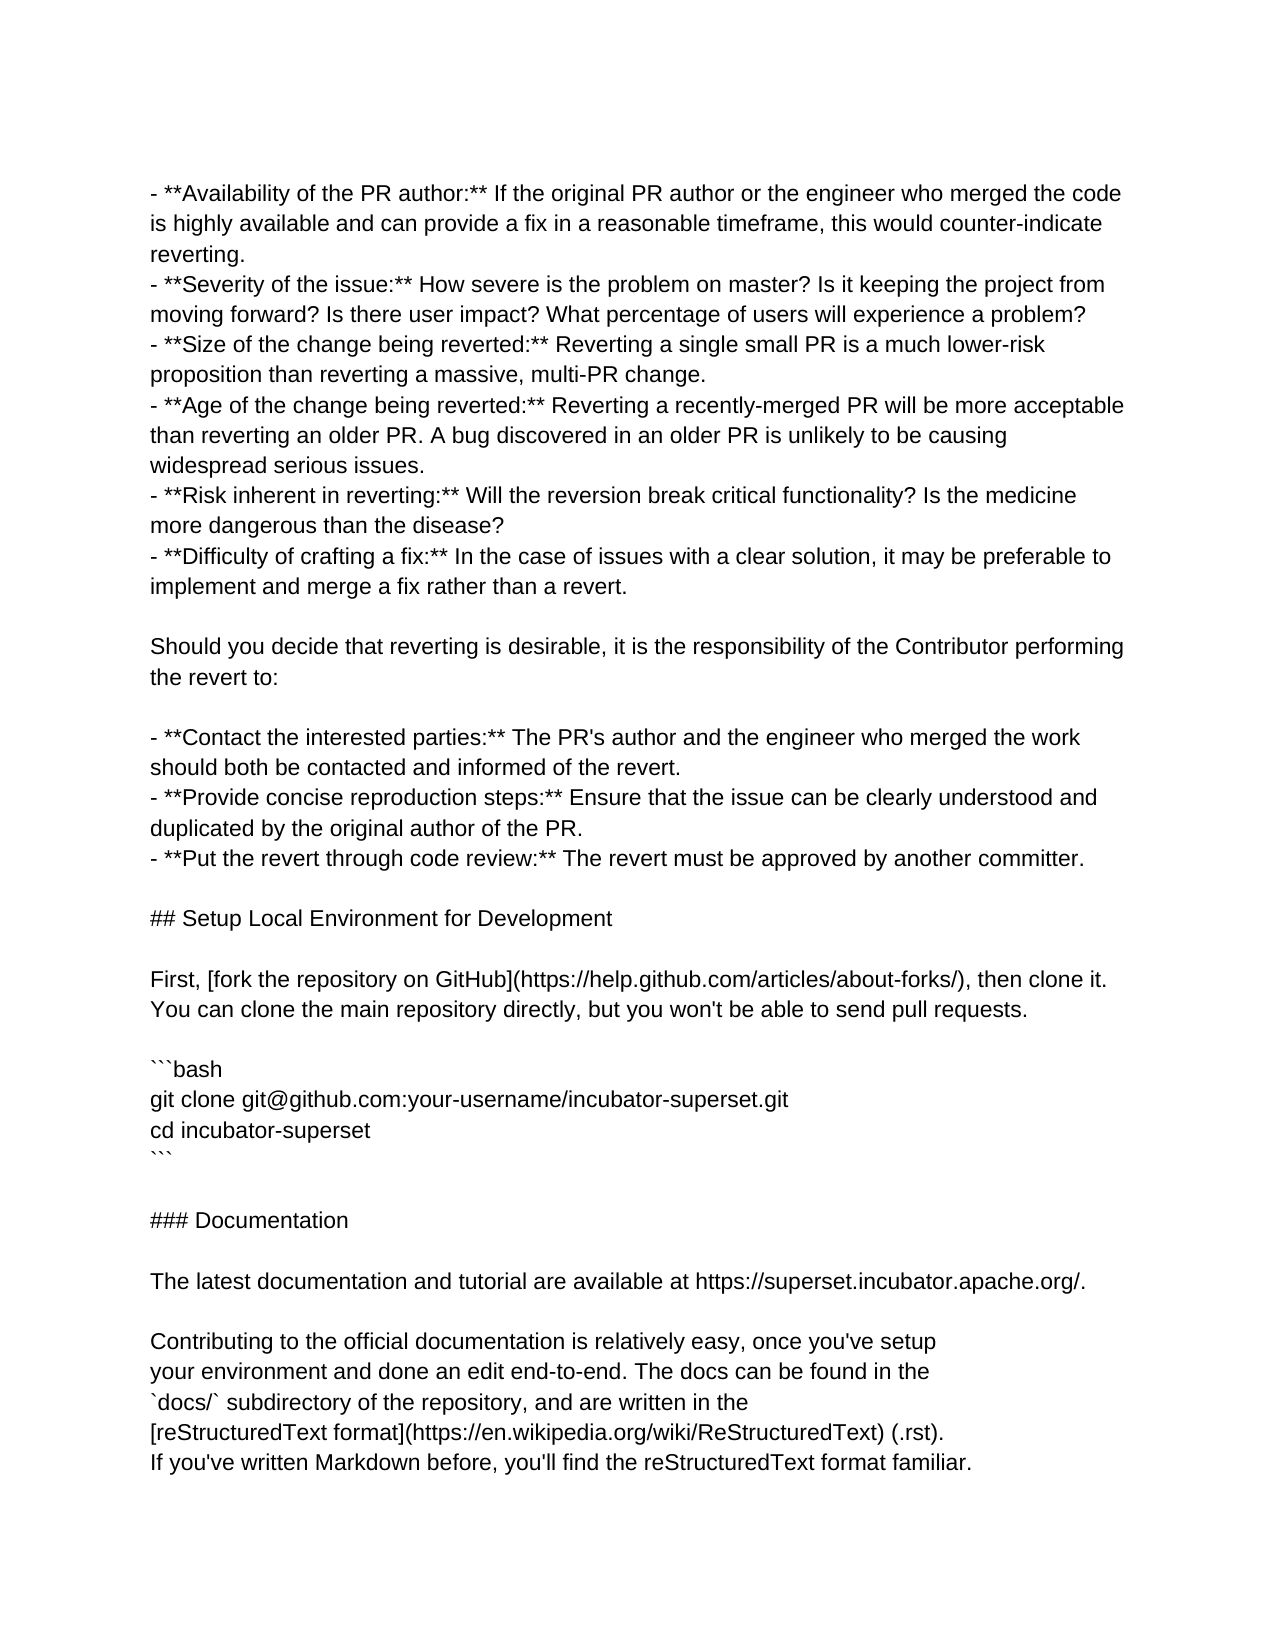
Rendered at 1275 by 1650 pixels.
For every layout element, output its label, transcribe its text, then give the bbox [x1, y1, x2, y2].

text `docs/` subdirectory of the repository, and are written in the [150, 1388, 1125, 1415]
text First, [fork the repository on GitHub](https://help.github.com/articles/about-forks/), then clone it. You can clone the main repository directly, but you won't be able to send pull requests. [150, 966, 1125, 1022]
text Contributing to the official documentation is relatively easy, once you've setup [150, 1328, 1125, 1354]
text cd incubator-superset [150, 1117, 1125, 1143]
text - **Contact the interested parties:** The PR's author and the engineer who merged the work should both be contacted and informed of the revert. [150, 724, 1125, 781]
text - **Age of the change being reverted:** Reverting a recently-merged PR will be more acceptable than reverting an older PR. A bug discovered in an older PR is unlikely to be causing widespread serious issues. [150, 392, 1125, 478]
text ``` [150, 1147, 1125, 1173]
text Should you decide that reverting is desirable, it is the responsibility of the Contributor performing the revert to: [150, 633, 1125, 690]
text [reStructuredText format](https://en.wikipedia.org/wiki/ReStructuredText) (.rst). [150, 1419, 1125, 1445]
text ### Documentation [150, 1207, 1125, 1234]
text - **Difficulty of crafting a fix:** In the case of issues with a clear solution, it may be preferable to implement and merge a fix rather than a revert. [150, 543, 1125, 599]
text - **Put the revert through code review:** The revert must be approved by another committer. [150, 845, 1125, 871]
text ## Setup Local Environment for Development [150, 905, 1125, 932]
text If you've written Markdown before, you'll find the reStructuredText format familiar. [150, 1449, 1125, 1475]
text - **Availability of the PR author:** If the original PR author or the engineer who merged the code is highly available and can provide a fix in a reasonable timeframe, this would counter-indicate reverting. [150, 180, 1125, 267]
text - **Provide concise reproduction steps:** Ensure that the issue can be clearly understood and duplicated by the original author of the PR. [150, 784, 1125, 841]
text - **Risk inherent in reverting:** Will the reversion break critical functionality? Is the medicine more dangerous than the disease? [150, 482, 1125, 539]
text - **Severity of the issue:** How severe is the problem on master? Is it keeping the project from moving forward? Is there user impact? What percentage of users will experience a problem? [150, 271, 1125, 327]
text The latest documentation and tutorial are available at https://superset.incubator.apache.org/. [150, 1268, 1125, 1294]
text ```bash [150, 1056, 1125, 1083]
text your environment and done an edit end-to-end. The docs can be found in the [150, 1358, 1125, 1385]
text - **Size of the change being reverted:** Reverting a single small PR is a much lower-risk proposition than reverting a massive, multi-PR change. [150, 331, 1125, 388]
text git clone git@github.com:your-username/incubator-superset.git [150, 1086, 1125, 1113]
